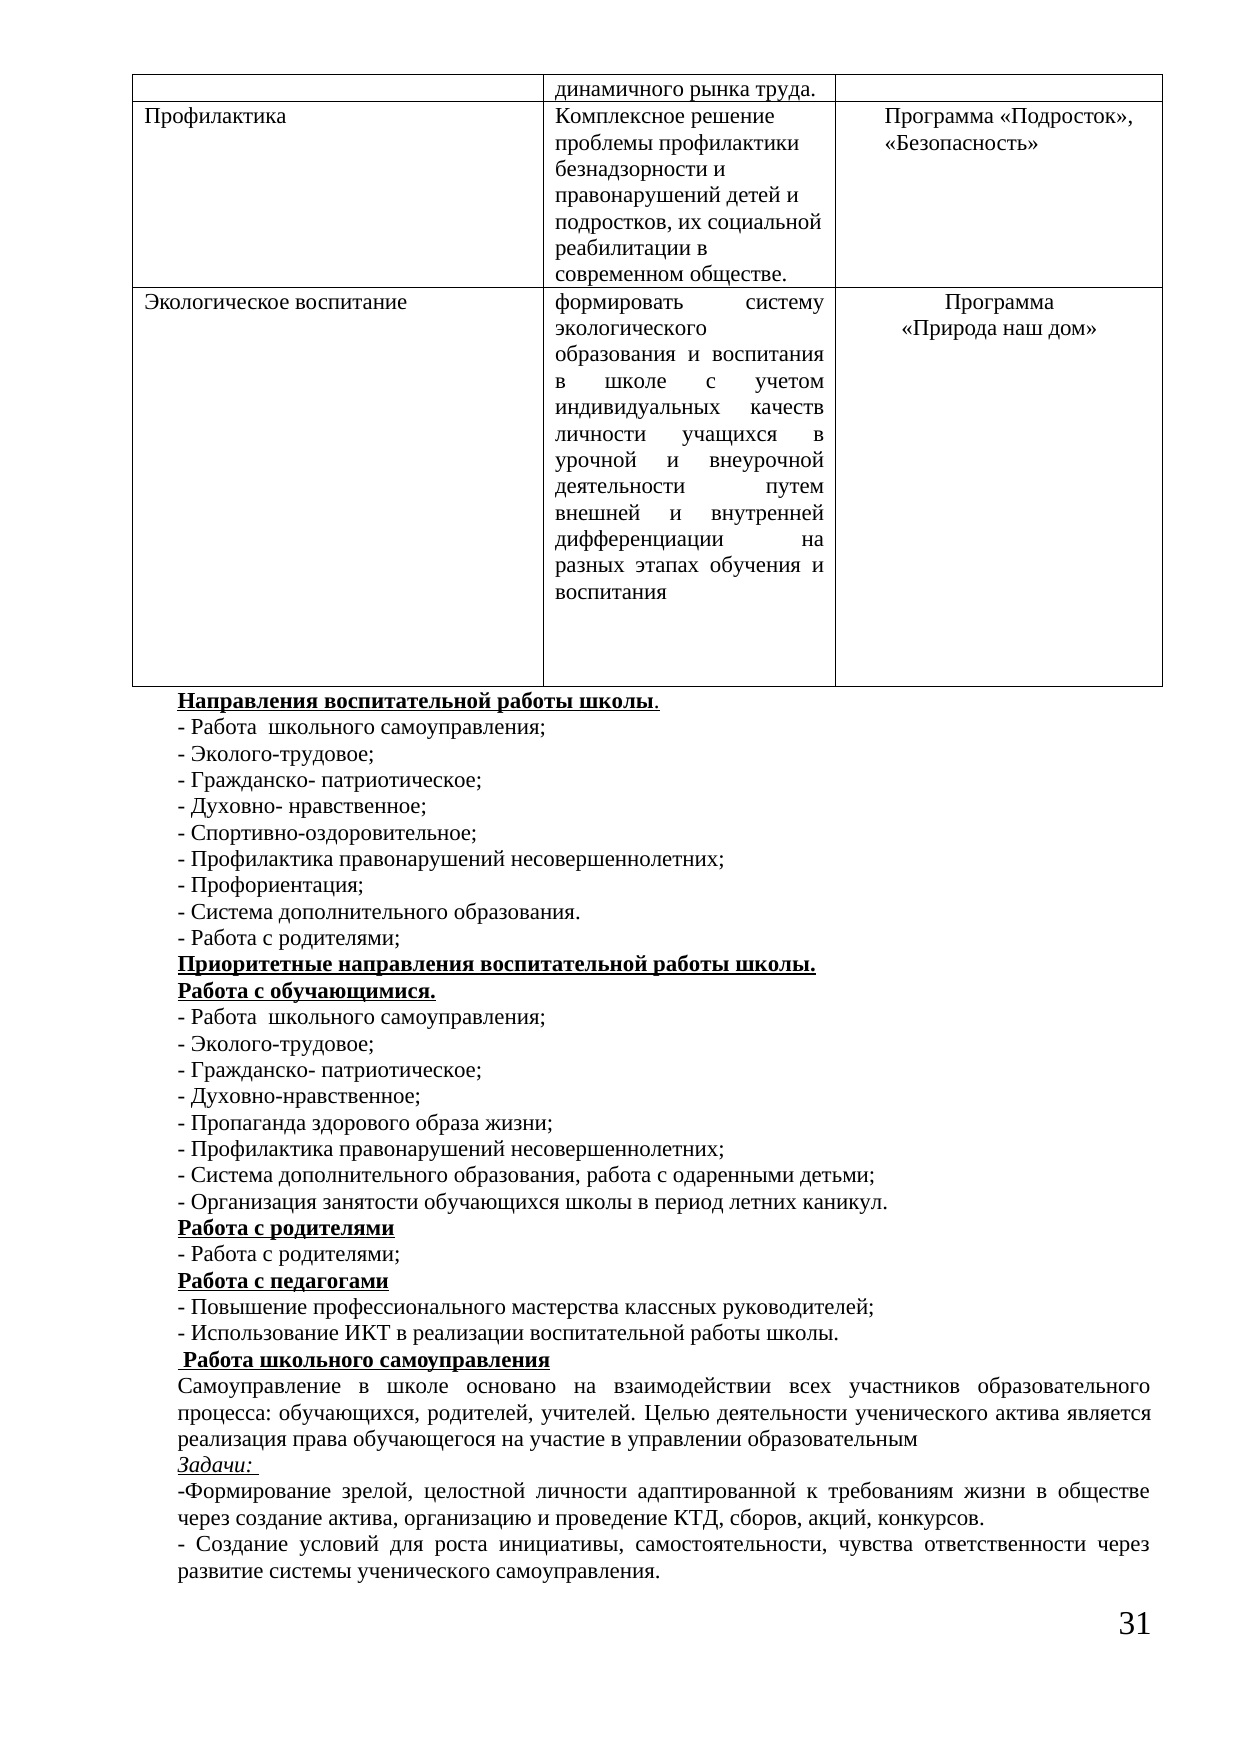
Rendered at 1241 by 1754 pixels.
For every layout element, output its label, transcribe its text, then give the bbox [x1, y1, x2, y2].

text - Профилактика правонарушений несовершеннолетних; [177, 1135, 1152, 1161]
text - Система дополнительного образования. [177, 898, 1152, 924]
text - Гражданско- патриотическое; [177, 1056, 1152, 1082]
text - Духовно- нравственное; [177, 792, 1152, 819]
text - Работа школьного самоуправления; [177, 1003, 1152, 1029]
text - Профилактика правонарушений несовершеннолетних; [177, 845, 1152, 871]
text - Использование ИКТ в реализации воспитательной работы школы. [177, 1319, 1152, 1346]
text Работа с обучающимися. [177, 977, 1152, 1003]
text Задачи: [177, 1451, 1152, 1478]
text - Эколого-трудовое; [177, 1029, 1152, 1056]
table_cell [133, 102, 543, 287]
text - Создание условий для роста инициативы, самостоятельности, чувства ответственности через развитие системы ученического самоуправления. [177, 1530, 1152, 1583]
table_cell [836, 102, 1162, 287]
text - Гражданско- патриотическое; [177, 766, 1152, 792]
text - Работа школьного самоуправления; [177, 713, 1152, 740]
text - Работа с родителями; [177, 924, 1152, 951]
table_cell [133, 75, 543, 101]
text - Организация занятости обучающихся школы в период летних каникул. [177, 1188, 1152, 1214]
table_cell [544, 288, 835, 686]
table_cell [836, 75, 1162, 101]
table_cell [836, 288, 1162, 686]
text Направления воспитательной работы школы. [177, 687, 1152, 713]
text Работа школьного самоуправления [177, 1346, 1152, 1372]
text - Эколого-трудовое; [177, 740, 1152, 766]
text - Система дополнительного образования, работа с одаренными детьми; [177, 1161, 1152, 1188]
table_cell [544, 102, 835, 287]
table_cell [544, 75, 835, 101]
text Работа с педагогами [177, 1267, 1152, 1293]
text - Духовно-нравственное; [177, 1082, 1152, 1109]
text - Спортивно-оздоровительное; [177, 819, 1152, 845]
text - Пропаганда здорового образа жизни; [177, 1109, 1152, 1135]
text Самоуправление в школе основано на взаимодействии всех участников образовательного процесса: обучающихся, родителей, учителей. Целью деятельности ученического актива является реализация права обучающегося на участие в управлении образовательным [177, 1372, 1152, 1451]
text - Работа с родителями; [177, 1240, 1152, 1267]
text Приоритетные направления воспитательной работы школы. [177, 951, 1152, 977]
text Работа с родителями [177, 1214, 1152, 1240]
text - Профориентация; [177, 871, 1152, 898]
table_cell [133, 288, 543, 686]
text -Формирование зрелой, целостной личности адаптированной к требованиям жизни в обществе через создание актива, организацию и проведение КТД, сборов, акций, конкурсов. [177, 1478, 1152, 1530]
text - Повышение профессионального мастерства классных руководителей; [177, 1293, 1152, 1319]
